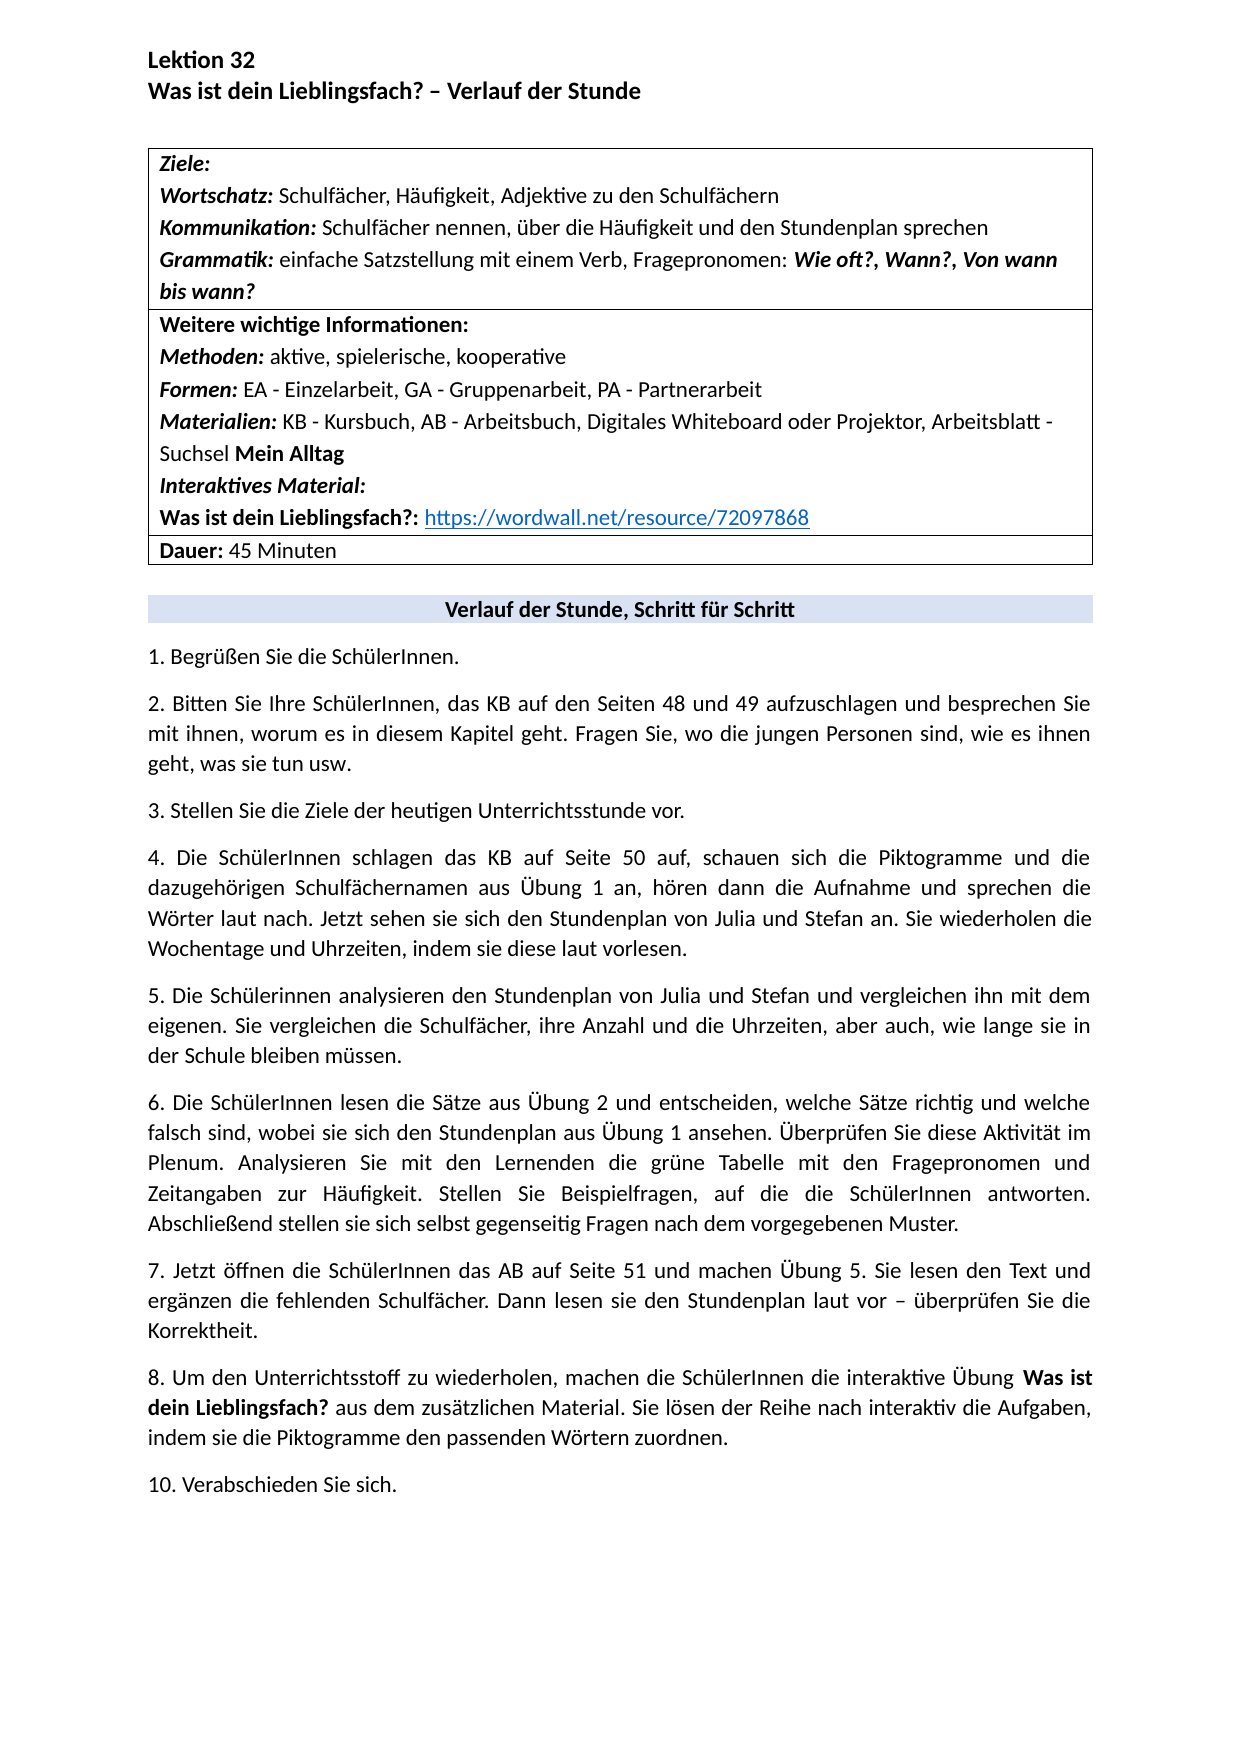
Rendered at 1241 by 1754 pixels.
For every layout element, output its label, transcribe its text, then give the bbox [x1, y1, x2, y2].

table_header Ziele: Wortschatz: Schulfächer, Häufigkeit, Adjektive zu den Schulfächern Kommunikation: Schulfächer nennen, über die Häufigkeit und den Stundenplan sprechen Grammatik: einfache Satzstellung mit einem Verb, Fragepronomen: Wie oft?, Wann?, Von wann bis wann? [149, 149, 1092, 309]
text 6. Die SchülerInnen lesen die Sätze aus Übung 2 und entscheiden, welche Sätze richtig und welche falsch sind, wobei sie sich den Stundenplan aus Übung 1 ansehen. Überprüfen Sie diese Aktivität im Plenum. Analysieren Sie mit den Lernenden die grüne Tabelle mit den Fragepronomen und Zeitangaben zur Häufigkeit. Stellen Sie Beispielfragen, auf die die SchülerInnen antworten. Abschließend stellen sie sich selbst gegenseitig Fragen nach dem vorgegebenen Muster. [148, 1088, 1093, 1237]
text 3. Stellen Sie die Ziele der heutigen Unterrichtsstunde vor. [148, 796, 1093, 824]
text 7. Jetzt öffnen die SchülerInnen das AB auf Seite 51 und machen Übung 5. Sie lesen den Text und ergänzen die fehlenden Schulfächer. Dann lesen sie den Stundenplan laut vor – überprüfen Sie die Korrektheit. [148, 1256, 1093, 1344]
table_cell Dauer: 45 Minuten [149, 536, 1092, 564]
text 5. Die Schülerinnen analysieren den Stundenplan von Julia und Stefan und vergleichen ihn mit dem eigenen. Sie vergleichen die Schulfächer, ihre Anzahl und die Uhrzeiten, aber auch, wie lange sie in der Schule bleiben müssen. [148, 981, 1093, 1069]
table_cell Weitere wichtige Informationen: Methoden: aktive, spielerische, kooperative Formen: EA - Einzelarbeit, GA - Gruppenarbeit, PA - Partnerarbeit Materialien: KB - Kursbuch, AB - Arbeitsbuch, Digitales Whiteboard oder Projektor, Arbeitsblatt - Suchsel Mein Alltag Interaktives Material: Was ist dein Lieblingsfach?: https://wordwall.net/resource/72097868 [149, 310, 1092, 535]
text Verlauf der Stunde, Schritt für Schritt [148, 595, 1093, 623]
text 10. Verabschieden Sie sich. [148, 1470, 1093, 1498]
text 8. Um den Unterrichtsstoff zu wiederholen, machen die SchülerInnen die interaktive Übung Was ist dein Lieblingsfach? aus dem zusätzlichen Material. Sie lösen der Reihe nach interaktiv die Aufgaben, indem sie die Piktogramme den passenden Wörtern zuordnen. [148, 1363, 1093, 1451]
text 2. Bitten Sie Ihre SchülerInnen, das KB auf den Seiten 48 und 49 aufzuschlagen und besprechen Sie mit ihnen, worum es in diesem Kapitel geht. Fragen Sie, wo die jungen Personen sind, wie es ihnen geht, was sie tun usw. [148, 689, 1093, 777]
text 4. Die SchülerInnen schlagen das KB auf Seite 50 auf, schauen sich die Piktogramme und die dazugehörigen Schulfächernamen aus Übung 1 an, hören dann die Aufnahme und sprechen die Wörter laut nach. Jetzt sehen sie sich den Stundenplan von Julia und Stefan an. Sie wiederholen die Wochentage und Uhrzeiten, indem sie diese laut vorlesen. [148, 843, 1093, 962]
text 1. Begrüßen Sie die SchülerInnen. [148, 642, 1093, 670]
